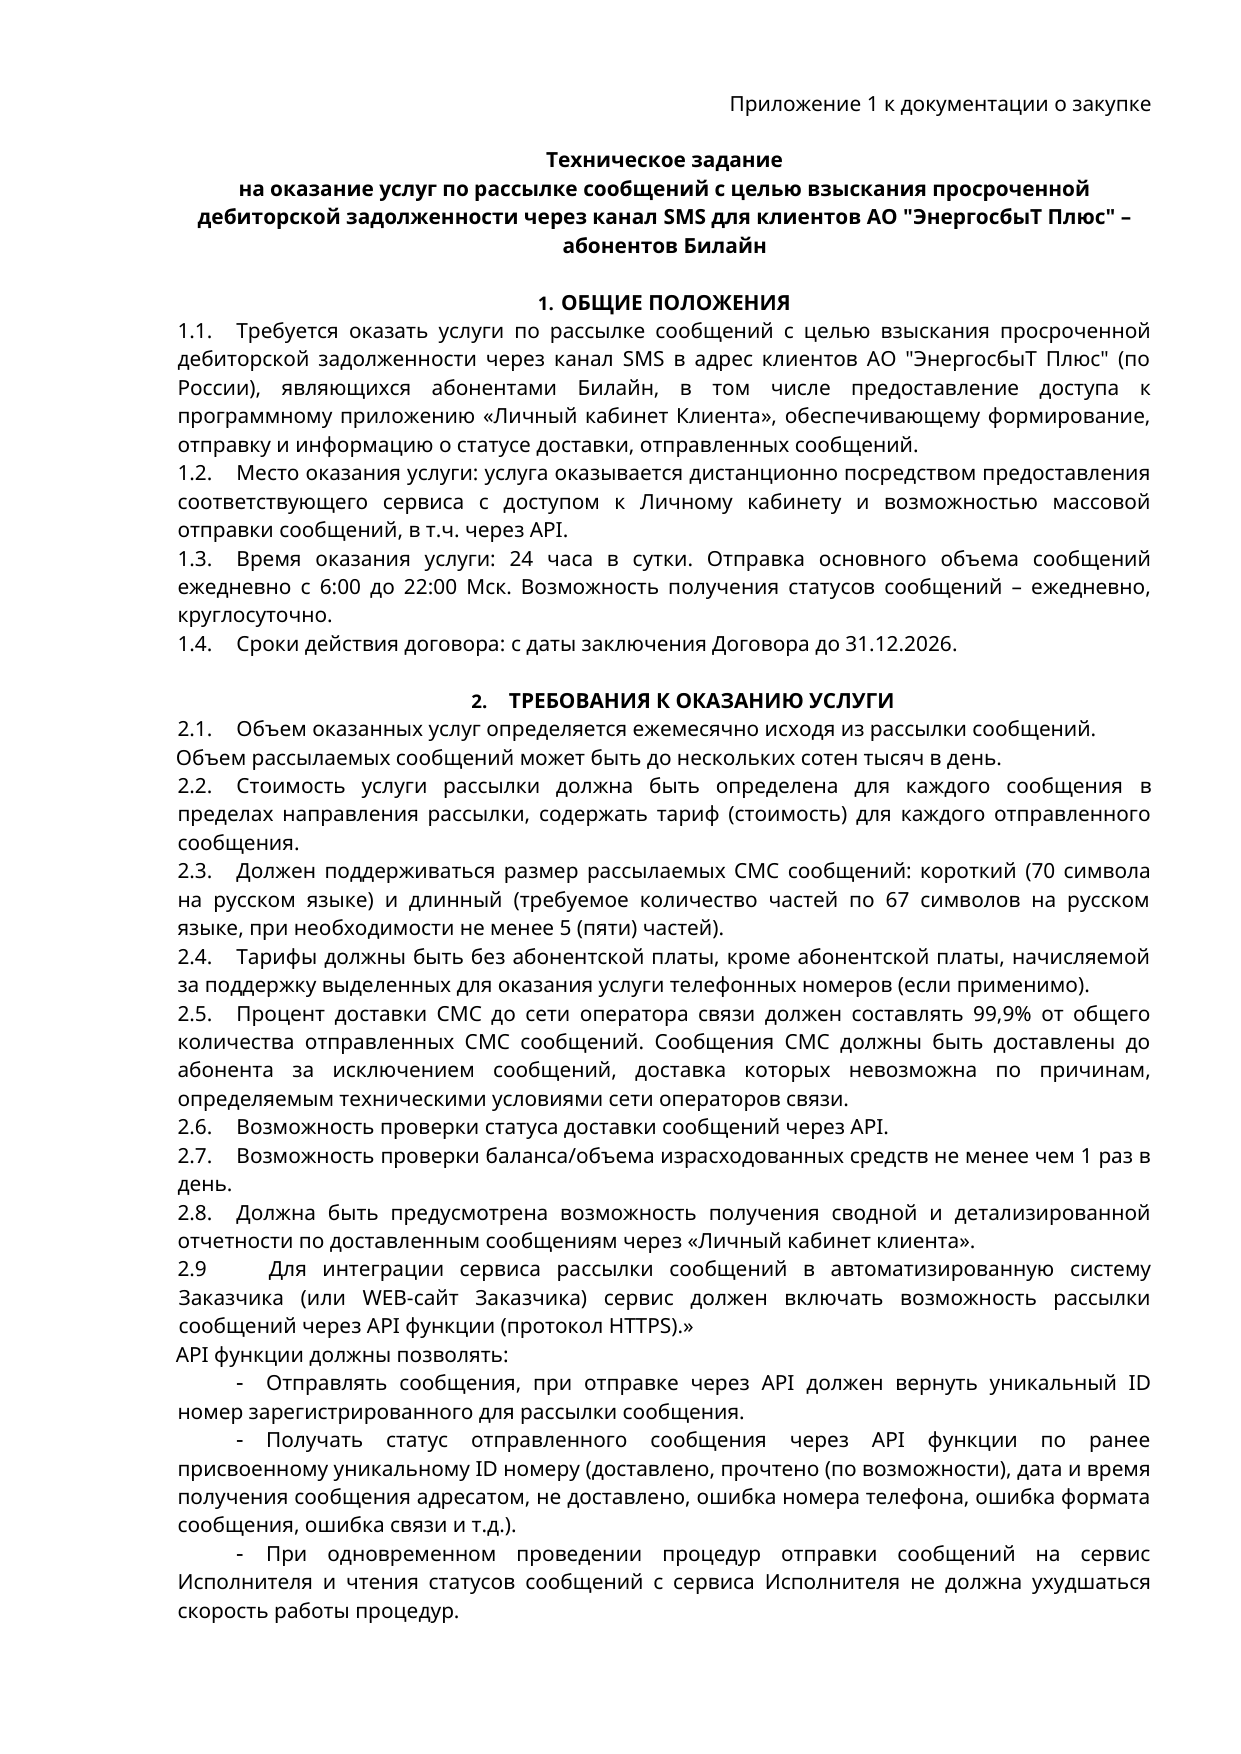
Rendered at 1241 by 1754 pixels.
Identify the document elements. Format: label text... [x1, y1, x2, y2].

list Должен поддерживаться размер рассылаемых СМС сообщений: короткий (70 символа на русском языке) и длинный (требуемое количество частей по 67 символов на русском языке, при необходимости не менее 5 (пяти) частей). [177, 856, 1152, 942]
list Время оказания услуги: 24 часа в сутки. Отправка основного объема сообщений ежедневно с 6:00 до 22:00 Мск. Возможность получения статусов сообщений – ежедневно, круглосуточно. [177, 544, 1152, 629]
list Сроки действия договора: с даты заключения Договора до 31.12.2026. [177, 629, 1152, 657]
subtitle ОБЩИЕ ПОЛОЖЕНИЯ [214, 288, 1114, 316]
list Объем оказанных услуг определяется ежемесячно исходя из рассылки сообщений. [177, 714, 1152, 743]
text на оказание услуг по рассылке сообщений с целью взыскания просроченной дебиторской задолженности через канал SMS для клиентов АО "ЭнергосбыТ Плюс" – абонентов Билайн [177, 174, 1152, 259]
text Объем рассылаемых сообщений может быть до нескольких сотен тысяч в день. [176, 743, 1152, 771]
text 2.9 Для интеграции сервиса рассылки сообщений в автоматизированную систему Заказчика (или WEB-сайт Заказчика) сервис должен включать возможность рассылки сообщений через API функции (протокол HTTPS).» [177, 1254, 1152, 1340]
text Техническое задание [177, 146, 1152, 174]
list Получать статус отправленного сообщения через API функции по ранее присвоенному уникальному ID номеру (доставлено, прочтено (по возможности), дата и время получения сообщения адресатом, не доставлено, ошибка номера телефона, ошибка формата сообщения, ошибка связи и т.д.). [177, 1425, 1152, 1539]
list Отправлять сообщения, при отправке через API должен вернуть уникальный ID номер зарегистрированного для рассылки сообщения. [177, 1368, 1152, 1425]
list Место оказания услуги: услуга оказывается дистанционно посредством предоставления соответствующего сервиса с доступом к Личному кабинету и возможностью массовой отправки сообщений, в т.ч. через API. [177, 458, 1152, 544]
list Требуется оказать услуги по рассылке сообщений с целью взыскания просроченной дебиторской задолженности через канал SMS в адрес клиентов АО "ЭнергосбыТ Плюс" (по России), являющихся абонентами Билайн, в том числе предоставление доступа к программному приложению «Личный кабинет Клиента», обеспечивающему формирование, отправку и информацию о статусе доставки, отправленных сообщений. [177, 316, 1152, 458]
text API функции должны позволять: [176, 1340, 1152, 1368]
list При одновременном проведении процедур отправки сообщений на сервис Исполнителя и чтения статусов сообщений с сервиса Исполнителя не должна ухудшаться скорость работы процедур. [177, 1539, 1152, 1624]
subtitle ТРЕБОВАНИЯ К ОКАЗАНИЮ УСЛУГИ [214, 686, 1152, 714]
list Должна быть предусмотрена возможность получения сводной и детализированной отчетности по доставленным сообщениям через «Личный кабинет клиента». [177, 1198, 1152, 1254]
list Возможность проверки статуса доставки сообщений через API. [177, 1112, 1152, 1141]
list Стоимость услуги рассылки должна быть определена для каждого сообщения в пределах направления рассылки, содержать тариф (стоимость) для каждого отправленного сообщения. [177, 771, 1152, 856]
list Процент доставки СМС до сети оператора связи должен составлять 99,9% от общего количества отправленных СМС сообщений. Сообщения СМС должны быть доставлены до абонента за исключением сообщений, доставка которых невозможна по причинам, определяемым техническими условиями сети операторов связи. [177, 999, 1152, 1112]
list Тарифы должны быть без абонентской платы, кроме абонентской платы, начисляемой за поддержку выделенных для оказания услуги телефонных номеров (если применимо). [177, 942, 1152, 999]
list Возможность проверки баланса/объема израсходованных средств не менее чем 1 раз в день. [177, 1141, 1152, 1198]
text Приложение 1 к документации о закупке [177, 89, 1152, 117]
